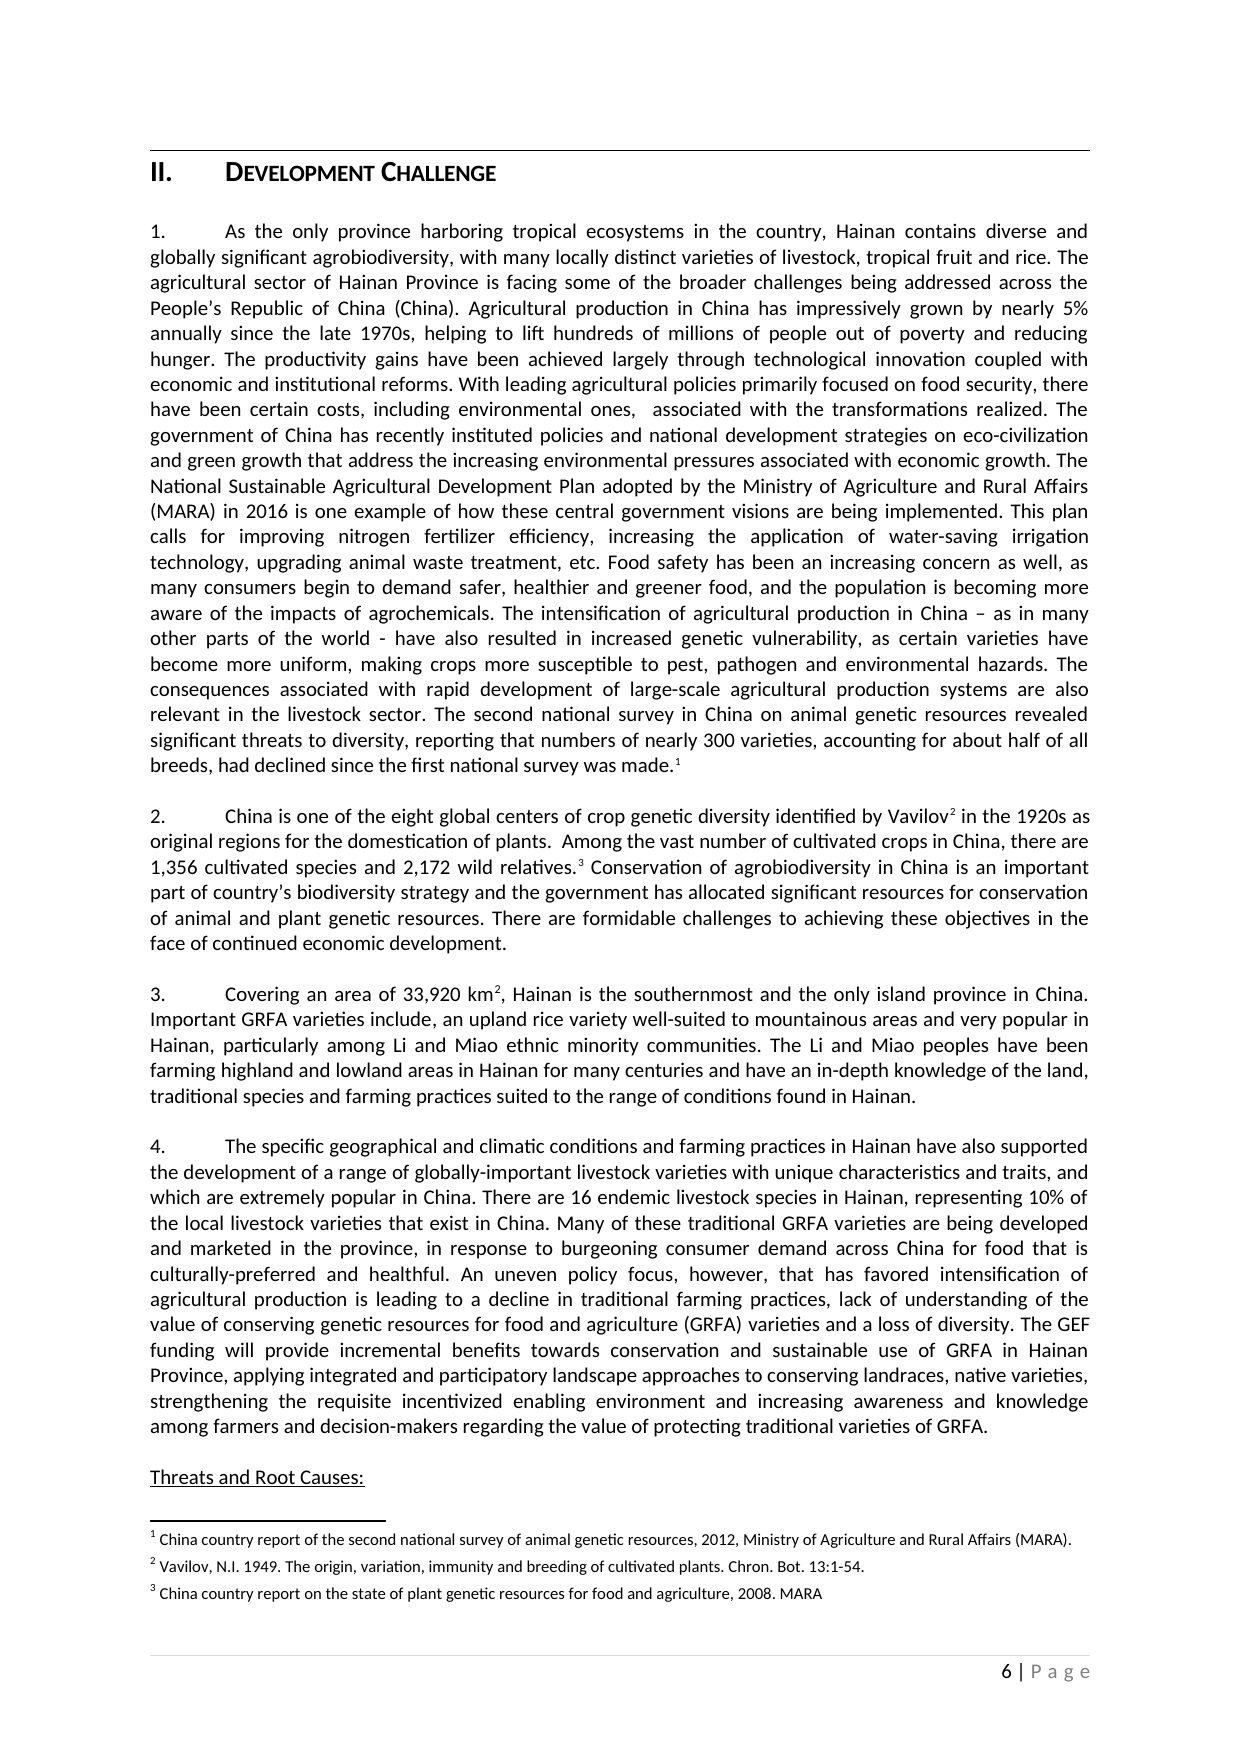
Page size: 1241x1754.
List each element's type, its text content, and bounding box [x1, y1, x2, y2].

list As the only province harboring tropical ecosystems in the country, Hainan contains diverse and globally significant agrobiodiversity, with many locally distinct varieties of livestock, tropical fruit and rice. The agricultural sector of Hainan Province is facing some of the broader challenges being addressed across the People’s Republic of China (China). Agricultural production in China has impressively grown by nearly 5% annually since the late 1970s, helping to lift hundreds of millions of people out of poverty and reducing hunger. The productivity gains have been achieved largely through technological innovation coupled with economic and institutional reforms. With leading agricultural policies primarily focused on food security, there have been certain costs, including environmental ones, associated with the transformations realized. The government of China has recently instituted policies and national development strategies on eco-civilization and green growth that address the increasing environmental pressures associated with economic growth. The National Sustainable Agricultural Development Plan adopted by the Ministry of Agriculture and Rural Affairs (MARA) in 2016 is one example of how these central government visions are being implemented. This plan calls for improving nitrogen fertilizer efficiency, increasing the application of water-saving irrigation technology, upgrading animal waste treatment, etc. Food safety has been an increasing concern as well, as many consumers begin to demand safer, healthier and greener food, and the population is becoming more aware of the impacts of agrochemicals. The intensification of agricultural production in China – as in many other parts of the world - have also resulted in increased genetic vulnerability, as certain varieties have become more uniform, making crops more susceptible to pest, pathogen and environmental hazards. The consequences associated with rapid development of large-scale agricultural production systems are also relevant in the livestock sector. The second national survey in China on animal genetic resources revealed significant threats to diversity, reporting that numbers of nearly 300 varieties, accounting for about half of all breeds, had declined since the first national survey was made. [150, 219, 1090, 778]
subtitle Development Challenge [150, 151, 1090, 189]
list China is one of the eight global centers of crop genetic diversity identified by Vavilov in the 1920s as original regions for the domestication of plants. Among the vast number of cultivated crops in China, there are 1,356 cultivated species and 2,172 wild relatives. Conservation of agrobiodiversity in China is an important part of country’s biodiversity strategy and the government has allocated significant resources for conservation of animal and plant genetic resources. There are formidable challenges to achieving these objectives in the face of continued economic development. [150, 803, 1090, 956]
list Covering an area of 33,920 km2, Hainan is the southernmost and the only island province in China. Important GRFA varieties include, an upland rice variety well-suited to mountainous areas and very popular in Hainan, particularly among Li and Miao ethnic minority communities. The Li and Miao peoples have been farming highland and lowland areas in Hainan for many centuries and have an in-depth knowledge of the land, traditional species and farming practices suited to the range of conditions found in Hainan. [150, 981, 1090, 1108]
text Threats and Root Causes: [150, 1464, 1090, 1489]
list The specific geographical and climatic conditions and farming practices in Hainan have also supported the development of a range of globally-important livestock varieties with unique characteristics and traits, and which are extremely popular in China. There are 16 endemic livestock species in Hainan, representing 10% of the local livestock varieties that exist in China. Many of these traditional GRFA varieties are being developed and marketed in the province, in response to burgeoning consumer demand across China for food that is culturally-preferred and healthful. An uneven policy focus, however, that has favored intensification of agricultural production is leading to a decline in traditional farming practices, lack of understanding of the value of conserving genetic resources for food and agriculture (GRFA) varieties and a loss of diversity. The GEF funding will provide incremental benefits towards conservation and sustainable use of GRFA in Hainan Province, applying integrated and participatory landscape approaches to conserving landraces, native varieties, strengthening the requisite incentivized enabling environment and increasing awareness and knowledge among farmers and decision-makers regarding the value of protecting traditional varieties of GRFA. [150, 1134, 1090, 1439]
